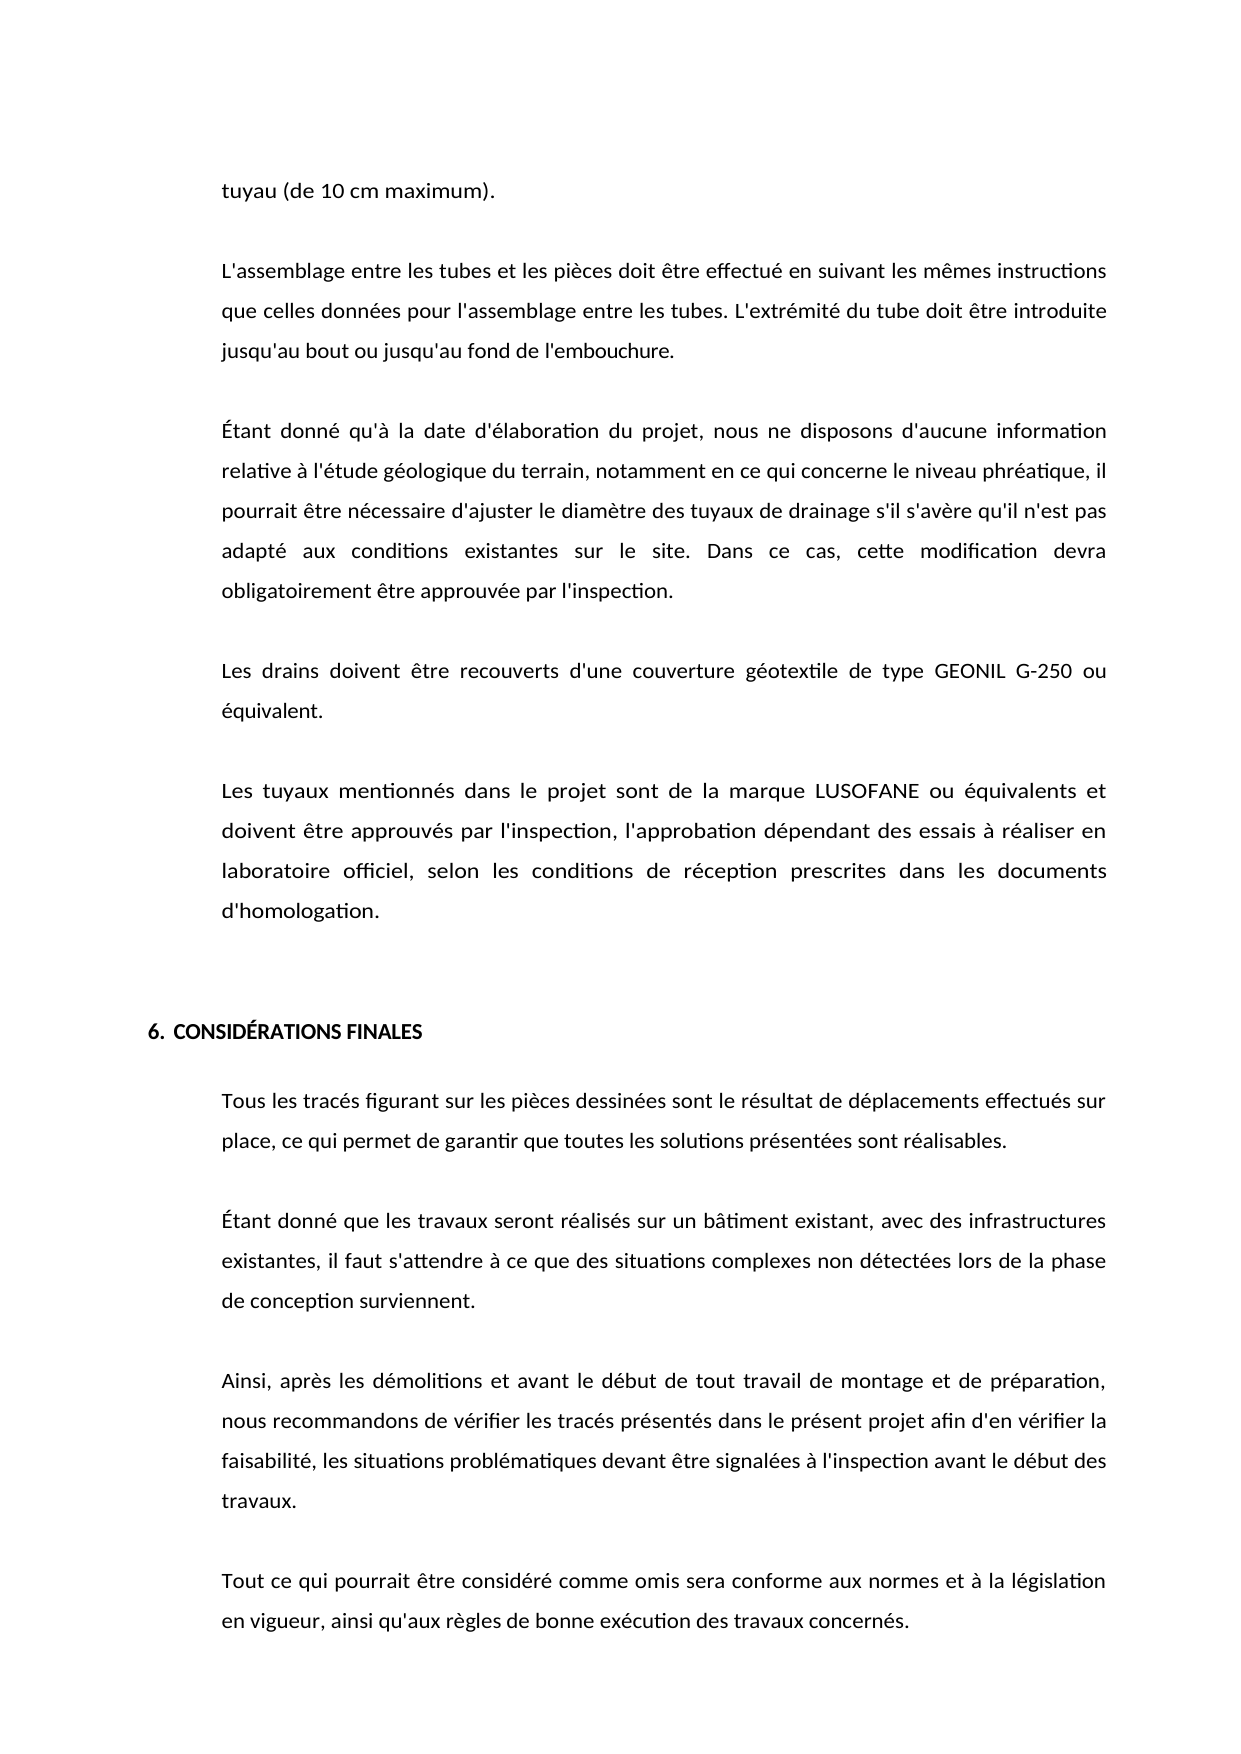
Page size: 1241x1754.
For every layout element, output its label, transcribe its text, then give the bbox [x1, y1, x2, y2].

text Tous les tracés figurant sur les pièces dessinées sont le résultat de déplacements effectués sur place, ce qui permet de garantir que toutes les solutions présentées sont réalisables. [221, 1087, 1108, 1154]
text Tout ce qui pourrait être considéré comme omis sera conforme aux normes et à la législation en vigueur, ainsi qu'aux règles de bonne exécution des travaux concernés. [221, 1567, 1108, 1634]
text Les tuyaux mentionnés dans le projet sont de la marque LUSOFANE ou équivalents et doivent être approuvés par l'inspection, l'approbation dépendant des essais à réaliser en laboratoire officiel, selon les conditions de réception prescrites dans les documents d'homologation. [221, 777, 1108, 924]
text Étant donné que les travaux seront réalisés sur un bâtiment existant, avec des infrastructures existantes, il faut s'attendre à ce que des situations complexes non détectées lors de la phase de conception surviennent. [221, 1207, 1108, 1314]
list CONSIDÉRATIONS FINALES [148, 1017, 1108, 1045]
text L'assemblage entre les tubes et les pièces doit être effectué en suivant les mêmes instructions que celles données pour l'assemblage entre les tubes. L'extrémité du tube doit être introduite jusqu'au bout ou jusqu'au fond de l'embouchure. [221, 257, 1108, 364]
text Étant donné qu'à la date d'élaboration du projet, nous ne disposons d'aucune information relative à l'étude géologique du terrain, notamment en ce qui concerne le niveau phréatique, il pourrait être nécessaire d'ajuster le diamètre des tuyaux de drainage s'il s'avère qu'il n'est pas adapté aux conditions existantes sur le site. Dans ce cas, cette modification devra obligatoirement être approuvée par l'inspection. [221, 417, 1108, 604]
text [221, 177, 1108, 204]
text Ainsi, après les démolitions et avant le début de tout travail de montage et de préparation, nous recommandons de vérifier les tracés présentés dans le présent projet afin d'en vérifier la faisabilité, les situations problématiques devant être signalées à l'inspection avant le début des travaux. [221, 1367, 1108, 1514]
text Les drains doivent être recouverts d'une couverture géotextile de type GEONIL G-250 ou équivalent. [221, 657, 1108, 724]
